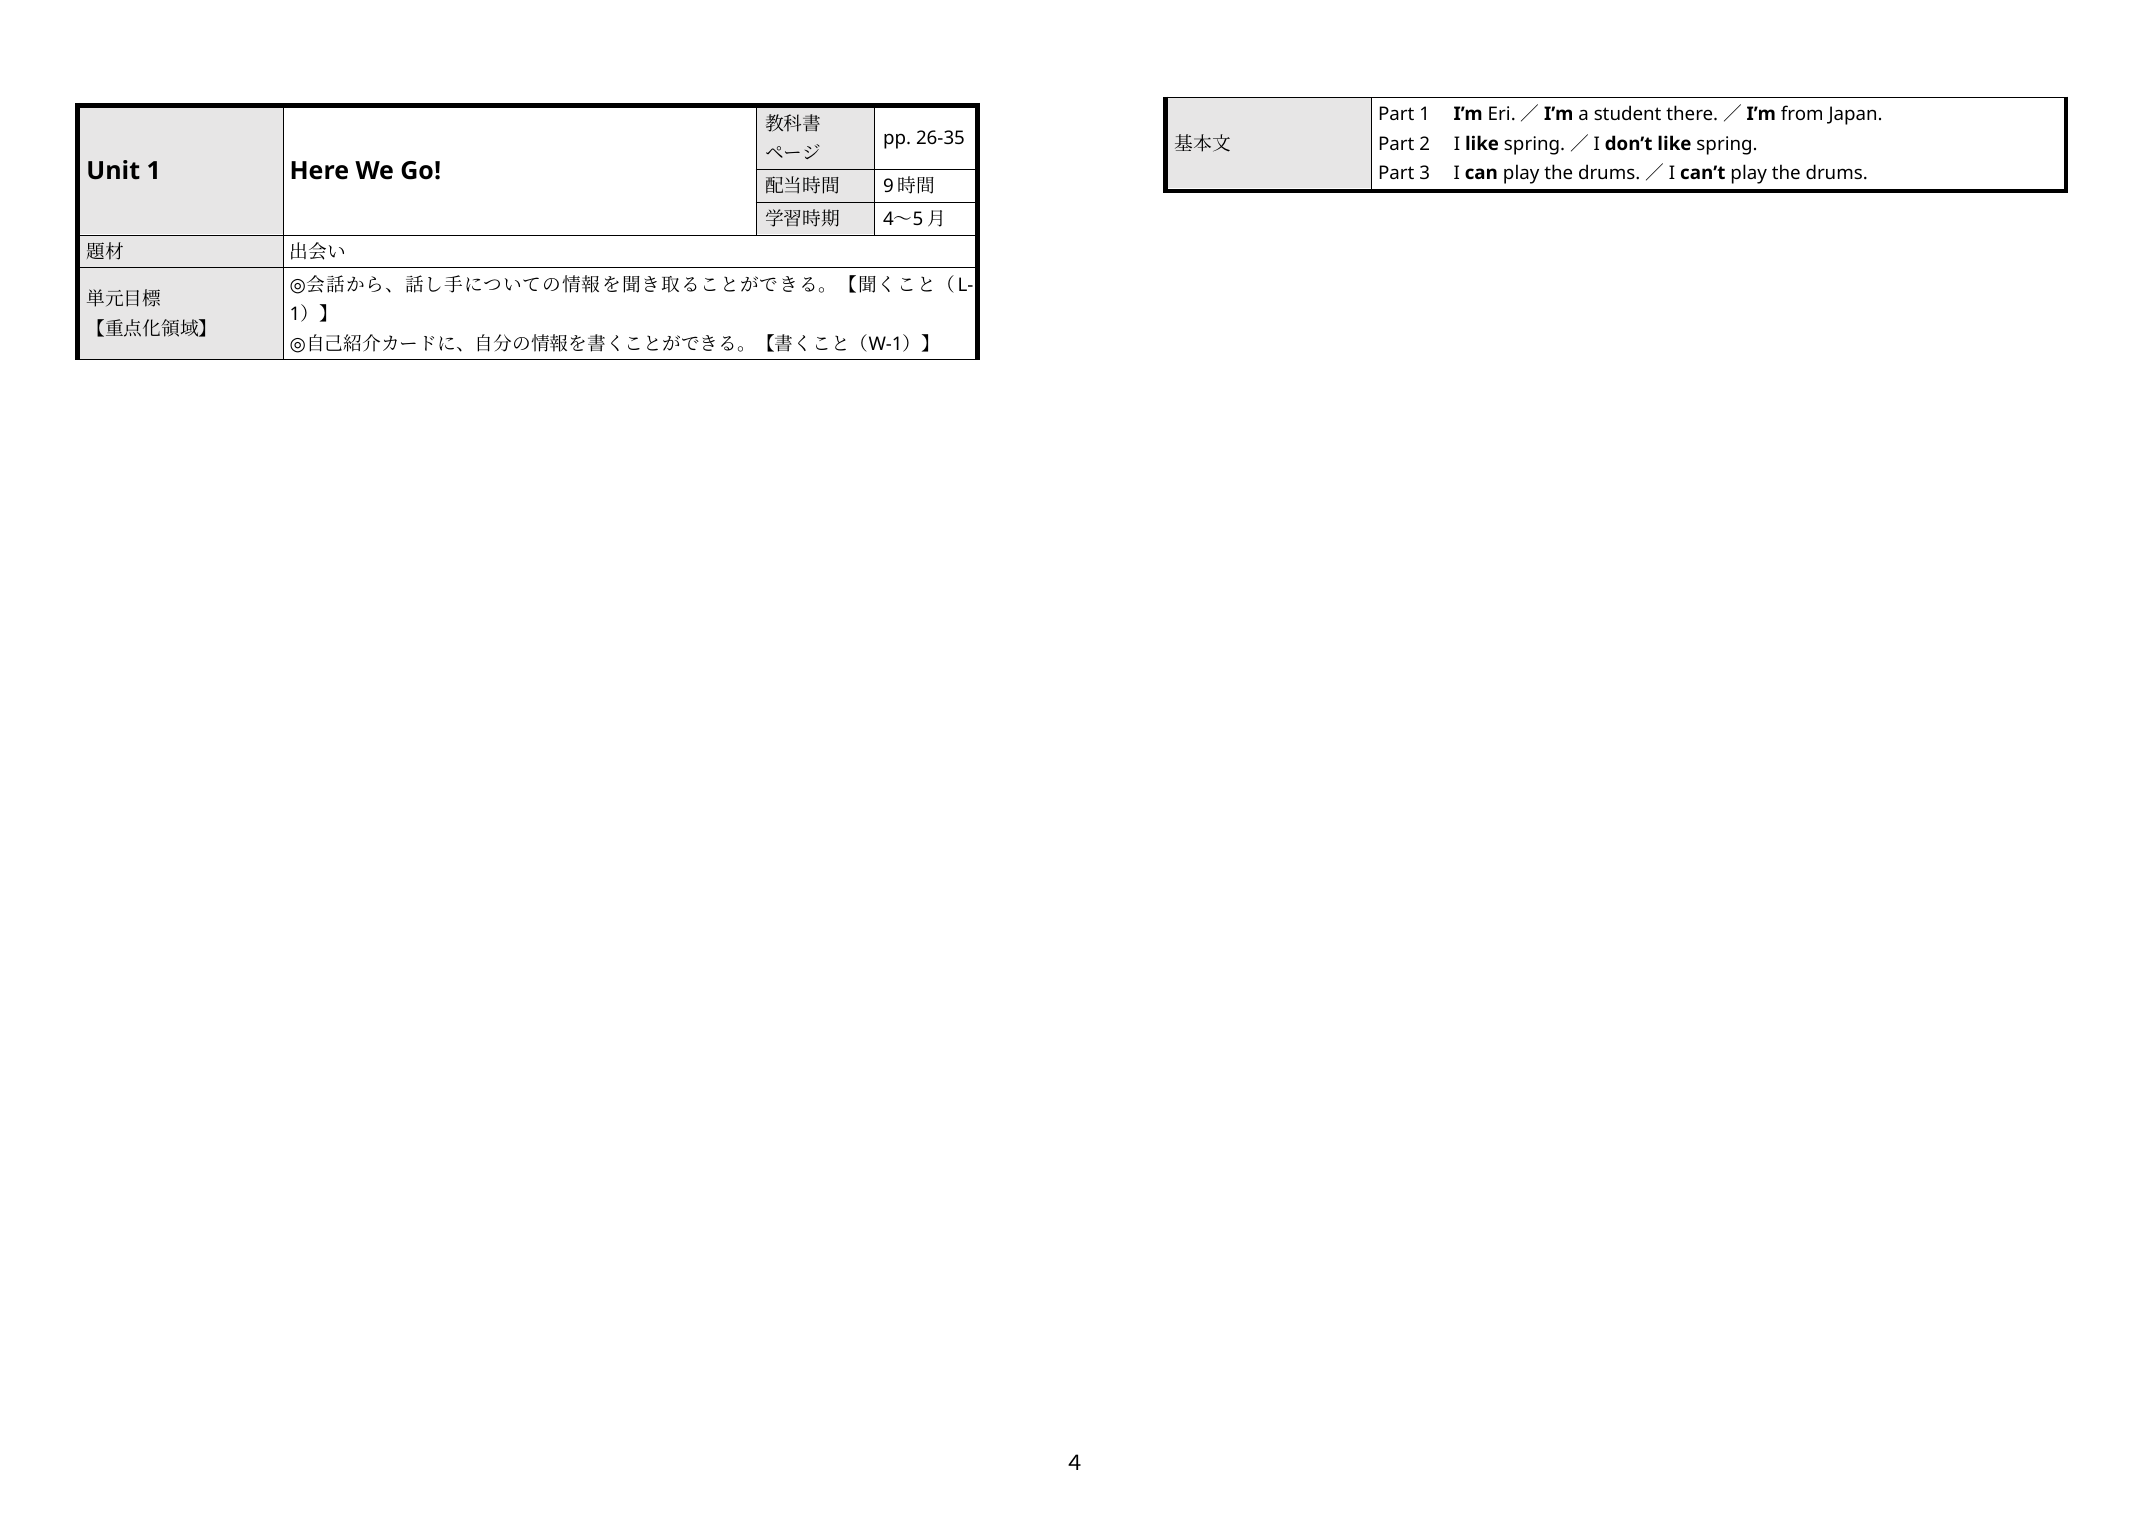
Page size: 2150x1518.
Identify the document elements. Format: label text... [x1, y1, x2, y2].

table_header pp. 26-35 [875, 108, 975, 169]
table_cell 題材 [80, 236, 283, 267]
table_cell 単元目標 【重点化領域】 [80, 268, 283, 359]
table_cell 基本文 [1168, 98, 1371, 188]
table_header Unit 1 [80, 108, 283, 234]
table_cell ◎会話から、話し手についての情報を聞き取ることができる。【聞くこと（L-1）】 ◎自己紹介カードに、自分の情報を書くことができる。【書くこと（W-1）】 [284, 268, 975, 359]
table_cell Part 1 I’m Eri. ／ I’m a student there. ／ I’m from Japan. Part 2 I like spring. ／ I don’t like spring. Part 3 I can play the drums. ／ I can’t play the drums. [1372, 98, 2064, 188]
table_cell 出会い [284, 236, 975, 267]
table_header 教科書 ページ [757, 108, 874, 169]
table_cell 配当時間 [757, 170, 874, 202]
table_header Here We Go! [284, 108, 756, 234]
table_cell 9時間 [875, 170, 975, 202]
table_cell 4〜5月 [875, 203, 975, 234]
table_cell 学習時期 [757, 203, 874, 234]
